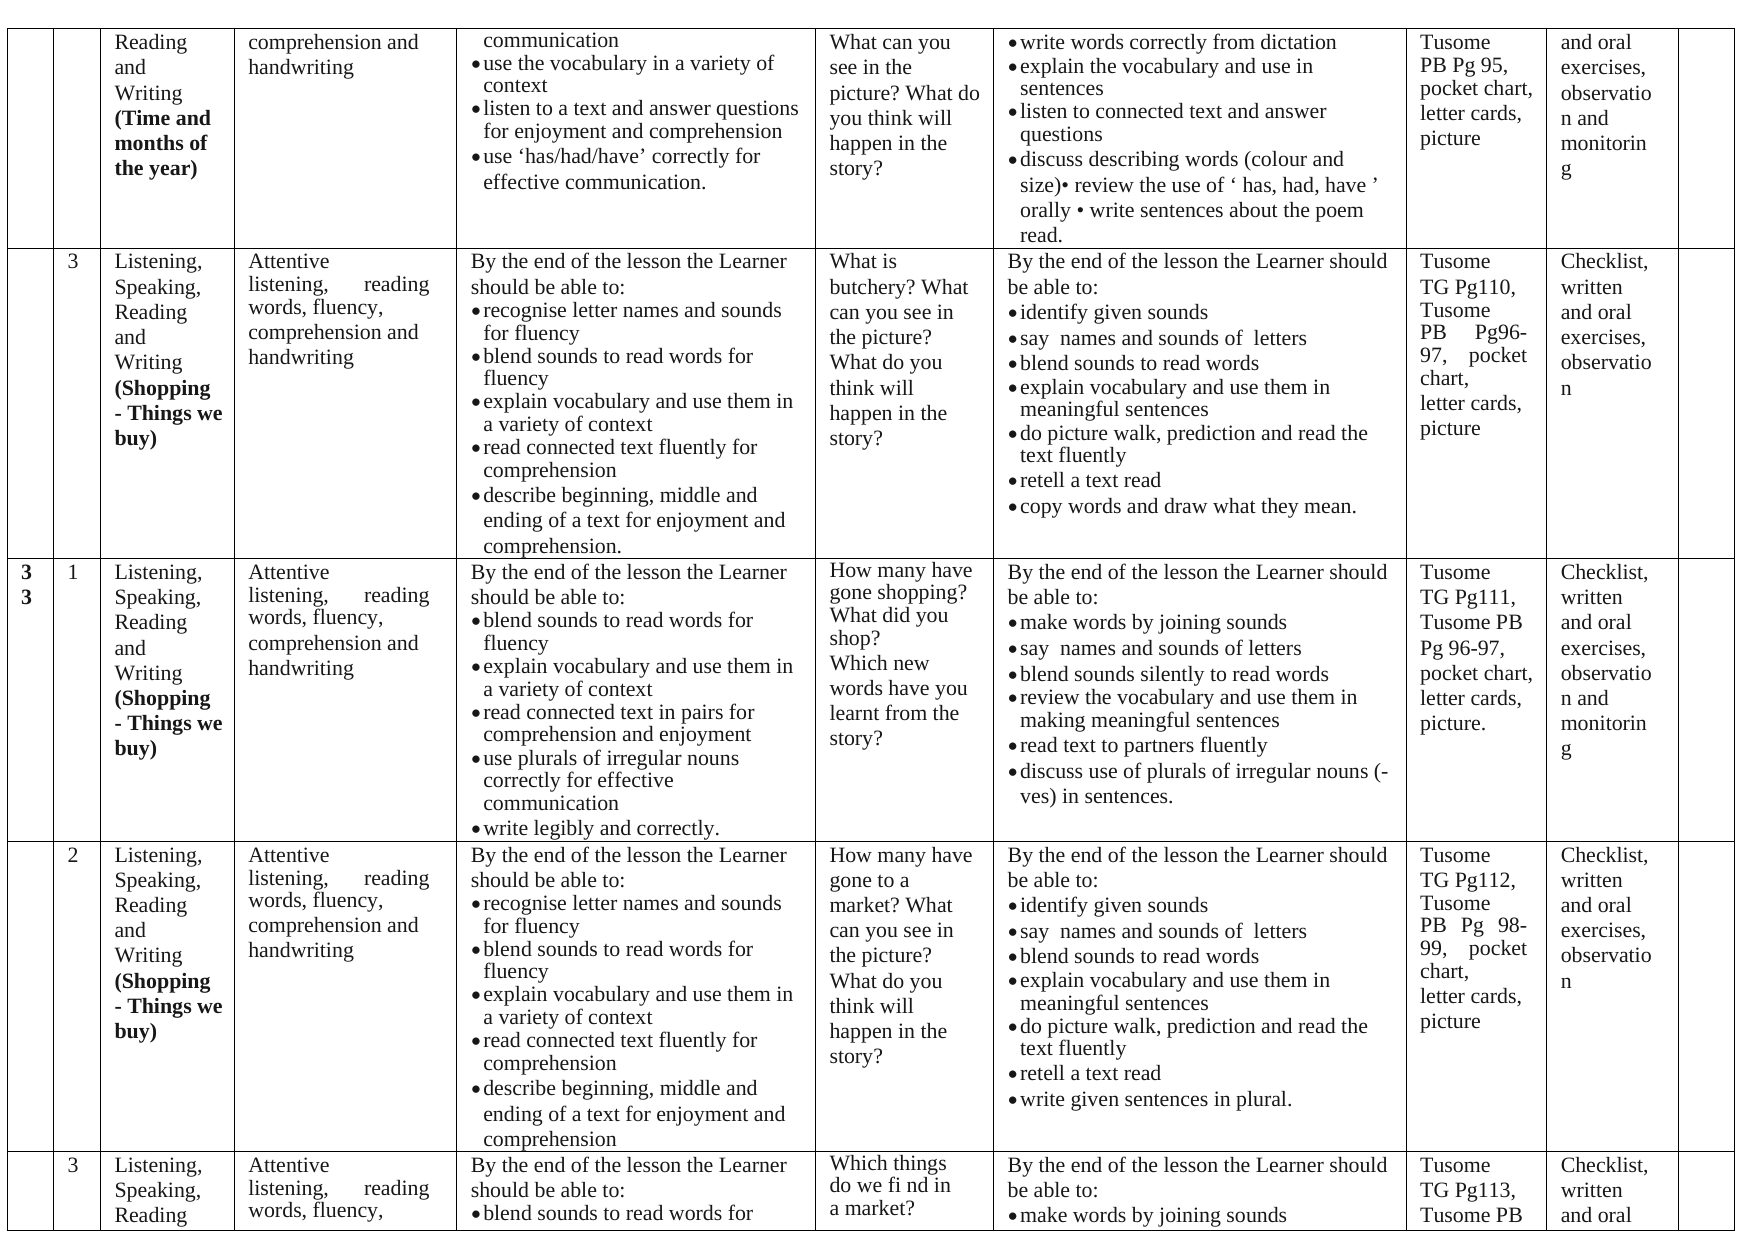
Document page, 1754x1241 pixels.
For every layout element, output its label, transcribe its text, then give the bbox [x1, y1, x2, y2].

table_cell [8, 1152, 53, 1230]
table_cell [457, 1152, 815, 1230]
table_cell Attentive listening, reading words, fluency, comprehension and handwriting [235, 559, 456, 841]
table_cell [101, 1152, 234, 1230]
table_cell [1679, 1152, 1734, 1230]
table_cell Tusome TG Pg111, Tusome PB Pg 96-97, pocket chart, letter cards, picture. [1407, 559, 1546, 841]
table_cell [1407, 1152, 1546, 1230]
table_cell How many have gone to a market? What can you see in the picture? What do you think will happen in the story? [816, 842, 993, 1151]
table_cell [1679, 842, 1734, 1151]
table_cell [816, 1152, 993, 1230]
table_cell Checklist, written and oral exercises, observation and monitoring [1547, 559, 1678, 841]
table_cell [235, 842, 456, 1151]
table_cell Tusome TG Pg110, Tusome PB Pg96-97, pocket chart, letter cards, picture [1407, 249, 1546, 558]
table_cell [1679, 249, 1734, 558]
table_cell By the end of the lesson the Learner should be able to: identify given sounds say names and sounds of letters blend sounds to read words explain vocabulary and use them in meaningful sentences do picture walk, prediction and read the text fluently retell a text read write given sentences in plural. [994, 842, 1406, 1151]
table_cell Listening, Speaking, Reading and Writing (Shopping - Things we buy) [101, 249, 234, 558]
table_cell 3 [54, 249, 100, 558]
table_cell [1547, 1152, 1678, 1230]
table_cell Listening, Speaking, Reading and Writing (Shopping - Things we buy) [101, 559, 234, 841]
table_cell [994, 29, 1406, 247]
table_cell [8, 842, 53, 1151]
table_cell Checklist, written and oral exercises, observation [1547, 842, 1678, 1151]
table_cell [1679, 29, 1734, 247]
table_cell 2 [54, 29, 100, 247]
table_cell How many have gone shopping? What did you shop? Which new words have you learnt from the story? [816, 559, 993, 841]
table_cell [457, 29, 815, 247]
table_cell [235, 29, 456, 247]
table_cell By the end of the lesson the Learner should be able to: recognise letter names and sounds for fluency blend sounds to read words for fluency explain vocabulary and use them in a variety of context read connected text fluently for comprehension describe beginning, middle and ending of a text for enjoyment and comprehension. [457, 249, 815, 558]
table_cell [101, 842, 234, 1151]
table_cell Checklist, written and oral exercises, observation [1547, 249, 1678, 558]
table_cell 1 [54, 559, 100, 841]
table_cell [1547, 29, 1678, 247]
table_cell Tusome TG Pg112, Tusome PB Pg 98-99, pocket chart, letter cards, picture [1407, 842, 1546, 1151]
table_cell By the end of the lesson the Learner should be able to: recognise letter names and sounds for fluency blend sounds to read words for fluency explain vocabulary and use them in a variety of context read connected text fluently for comprehension describe beginning, middle and ending of a text for enjoyment and comprehension [457, 842, 815, 1151]
table_cell [8, 249, 53, 558]
table_cell 33 [8, 559, 53, 841]
table_cell 2 [54, 842, 100, 1151]
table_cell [101, 29, 234, 247]
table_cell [235, 1152, 456, 1230]
table_cell Attentive listening, reading words, fluency, comprehension and handwriting [235, 249, 456, 558]
table_cell What is butchery? What can you see in the picture? What do you think will happen in the story? [816, 249, 993, 558]
table_cell 3 [54, 1152, 100, 1230]
table_cell [8, 29, 53, 247]
table_cell By the end of the lesson the Learner should be able to: identify given sounds say names and sounds of letters blend sounds to read words explain vocabulary and use them in meaningful sentences do picture walk, prediction and read the text fluently retell a text read copy words and draw what they mean. [994, 249, 1406, 558]
table_cell [1679, 559, 1734, 841]
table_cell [816, 29, 993, 247]
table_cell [1407, 29, 1546, 247]
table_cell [994, 1152, 1406, 1230]
